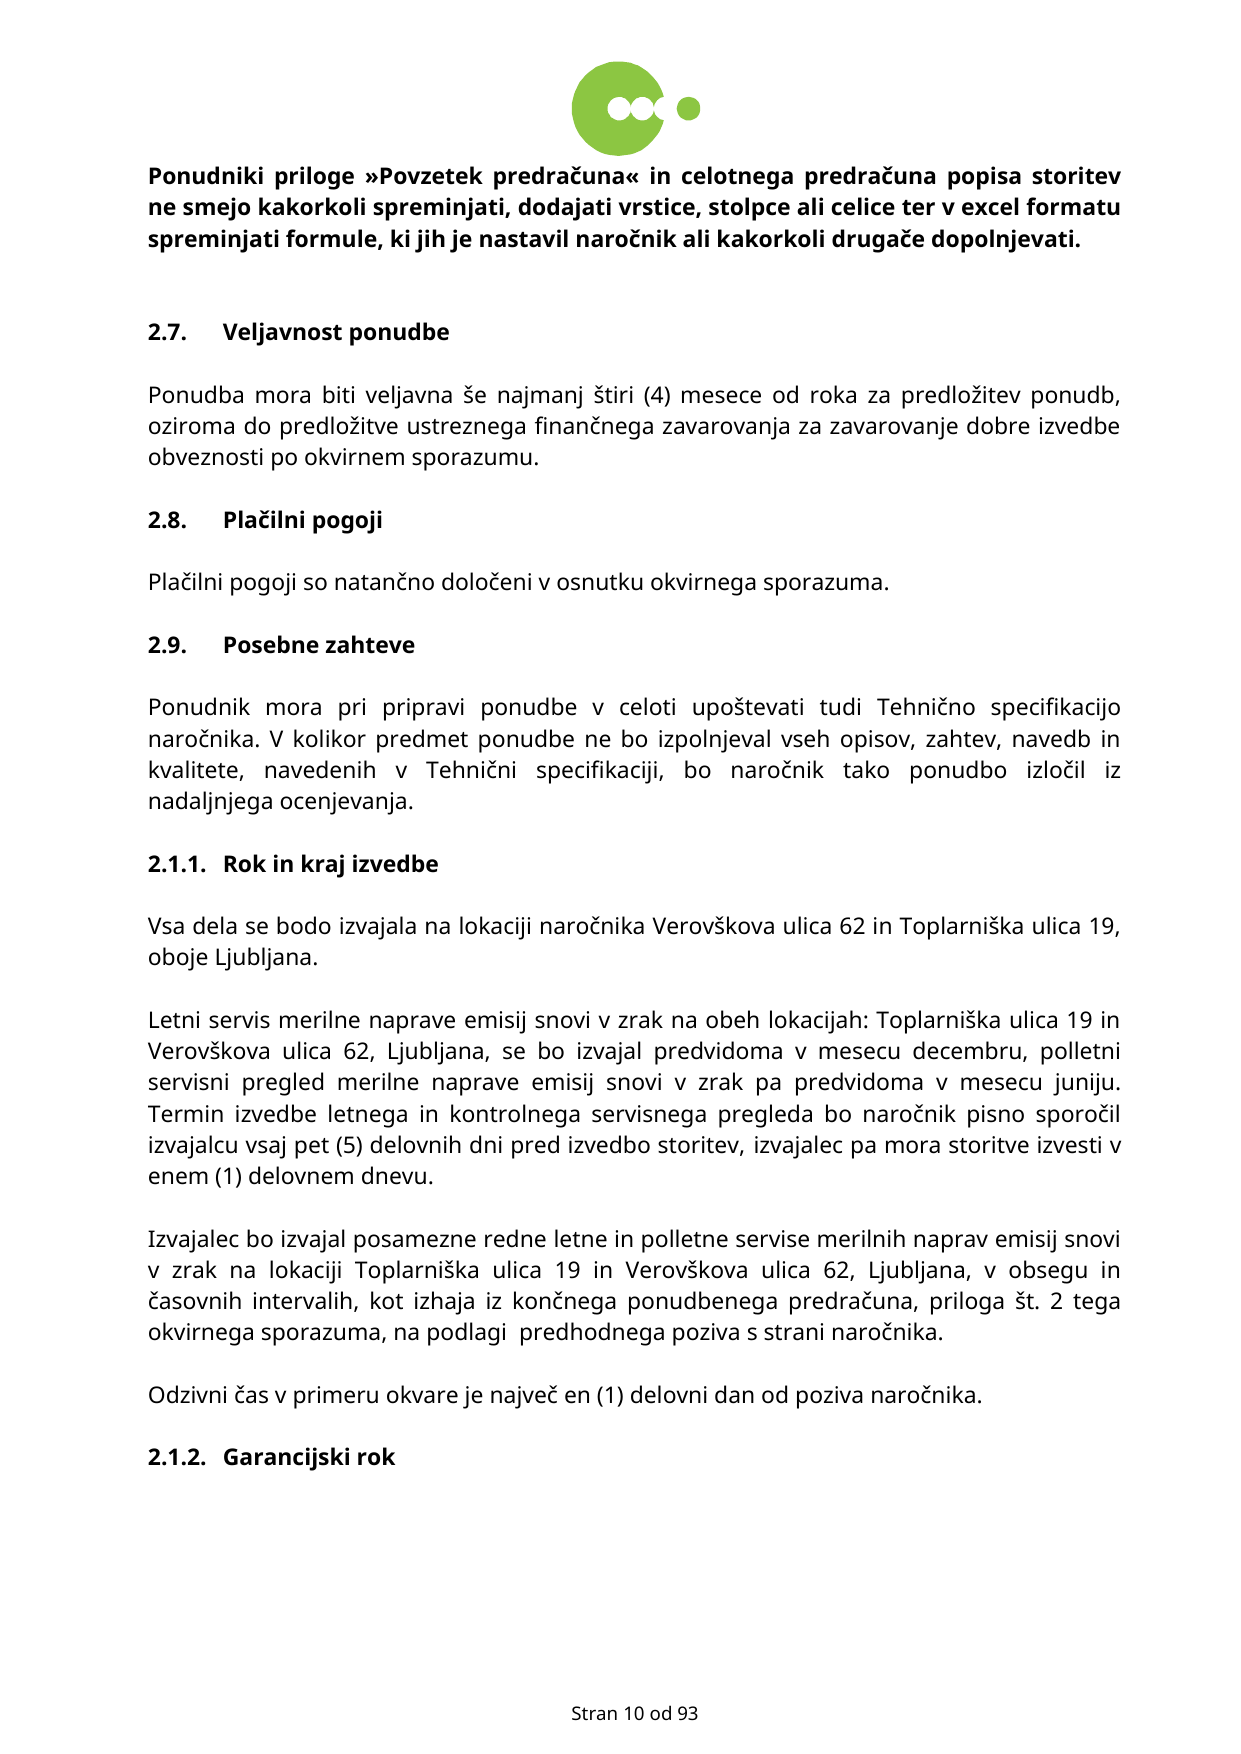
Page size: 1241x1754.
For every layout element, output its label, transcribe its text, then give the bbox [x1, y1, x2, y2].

text Plačilni pogoji so natančno določeni v osnutku okvirnega sporazuma. [148, 566, 1122, 598]
text Ponudniki priloge »Povzetek predračuna« in celotnega predračuna popisa storitev ne smejo kakorkoli spreminjati, dodajati vrstice, stolpce ali celice ter v excel formatu spreminjati formule, ki jih je nastavil naročnik ali kakorkoli drugače dopolnjevati. [148, 160, 1122, 254]
list Veljavnost ponudbe [148, 316, 1122, 348]
text Ponudnik mora pri pripravi ponudbe v celoti upoštevati tudi Tehnično specifikacijo naročnika. V kolikor predmet ponudbe ne bo izpolnjeval vseh opisov, zahtev, navedb in kvalitete, navedenih v Tehnični specifikaciji, bo naročnik tako ponudbo izločil iz nadaljnjega ocenjevanja. [148, 691, 1122, 816]
list Plačilni pogoji [148, 504, 1122, 535]
text Ponudba mora biti veljavna še najmanj štiri (4) mesece od roka za predložitev ponudb, oziroma do predložitve ustreznega finančnega zavarovanja za zavarovanje dobre izvedbe obveznosti po okvirnem sporazumu. [148, 379, 1122, 473]
list Odzivni čas v primeru okvare je največ en (1) delovni dan od poziva naročnika. [148, 1379, 1122, 1410]
text Izvajalec bo izvajal posamezne redne letne in polletne servise merilnih naprav emisij snovi v zrak na lokaciji Toplarniška ulica 19 in Verovškova ulica 62, Ljubljana, v obsegu in časovnih intervalih, kot izhaja iz končnega ponudbenega predračuna, priloga št. 2 tega okvirnega sporazuma, na podlagi predhodnega poziva s strani naročnika. [148, 1223, 1122, 1348]
list Vsa dela se bodo izvajala na lokaciji naročnika Verovškova ulica 62 in Toplarniška ulica 19, oboje Ljubljana. [148, 910, 1122, 973]
list Garancijski rok [148, 1441, 1122, 1473]
list Rok in kraj izvedbe [148, 848, 1122, 879]
text Letni servis merilne naprave emisij snovi v zrak na obeh lokacijah: Toplarniška ulica 19 in Verovškova ulica 62, Ljubljana, se bo izvajal predvidoma v mesecu decembru, polletni servisni pregled merilne naprave emisij snovi v zrak pa predvidoma v mesecu juniju. Termin izvedbe letnega in kontrolnega servisnega pregleda bo naročnik pisno sporočil izvajalcu vsaj pet (5) delovnih dni pred izvedbo storitev, izvajalec pa mora storitve izvesti v enem (1) delovnem dnevu. [148, 1004, 1122, 1191]
list Posebne zahteve [148, 629, 1122, 660]
